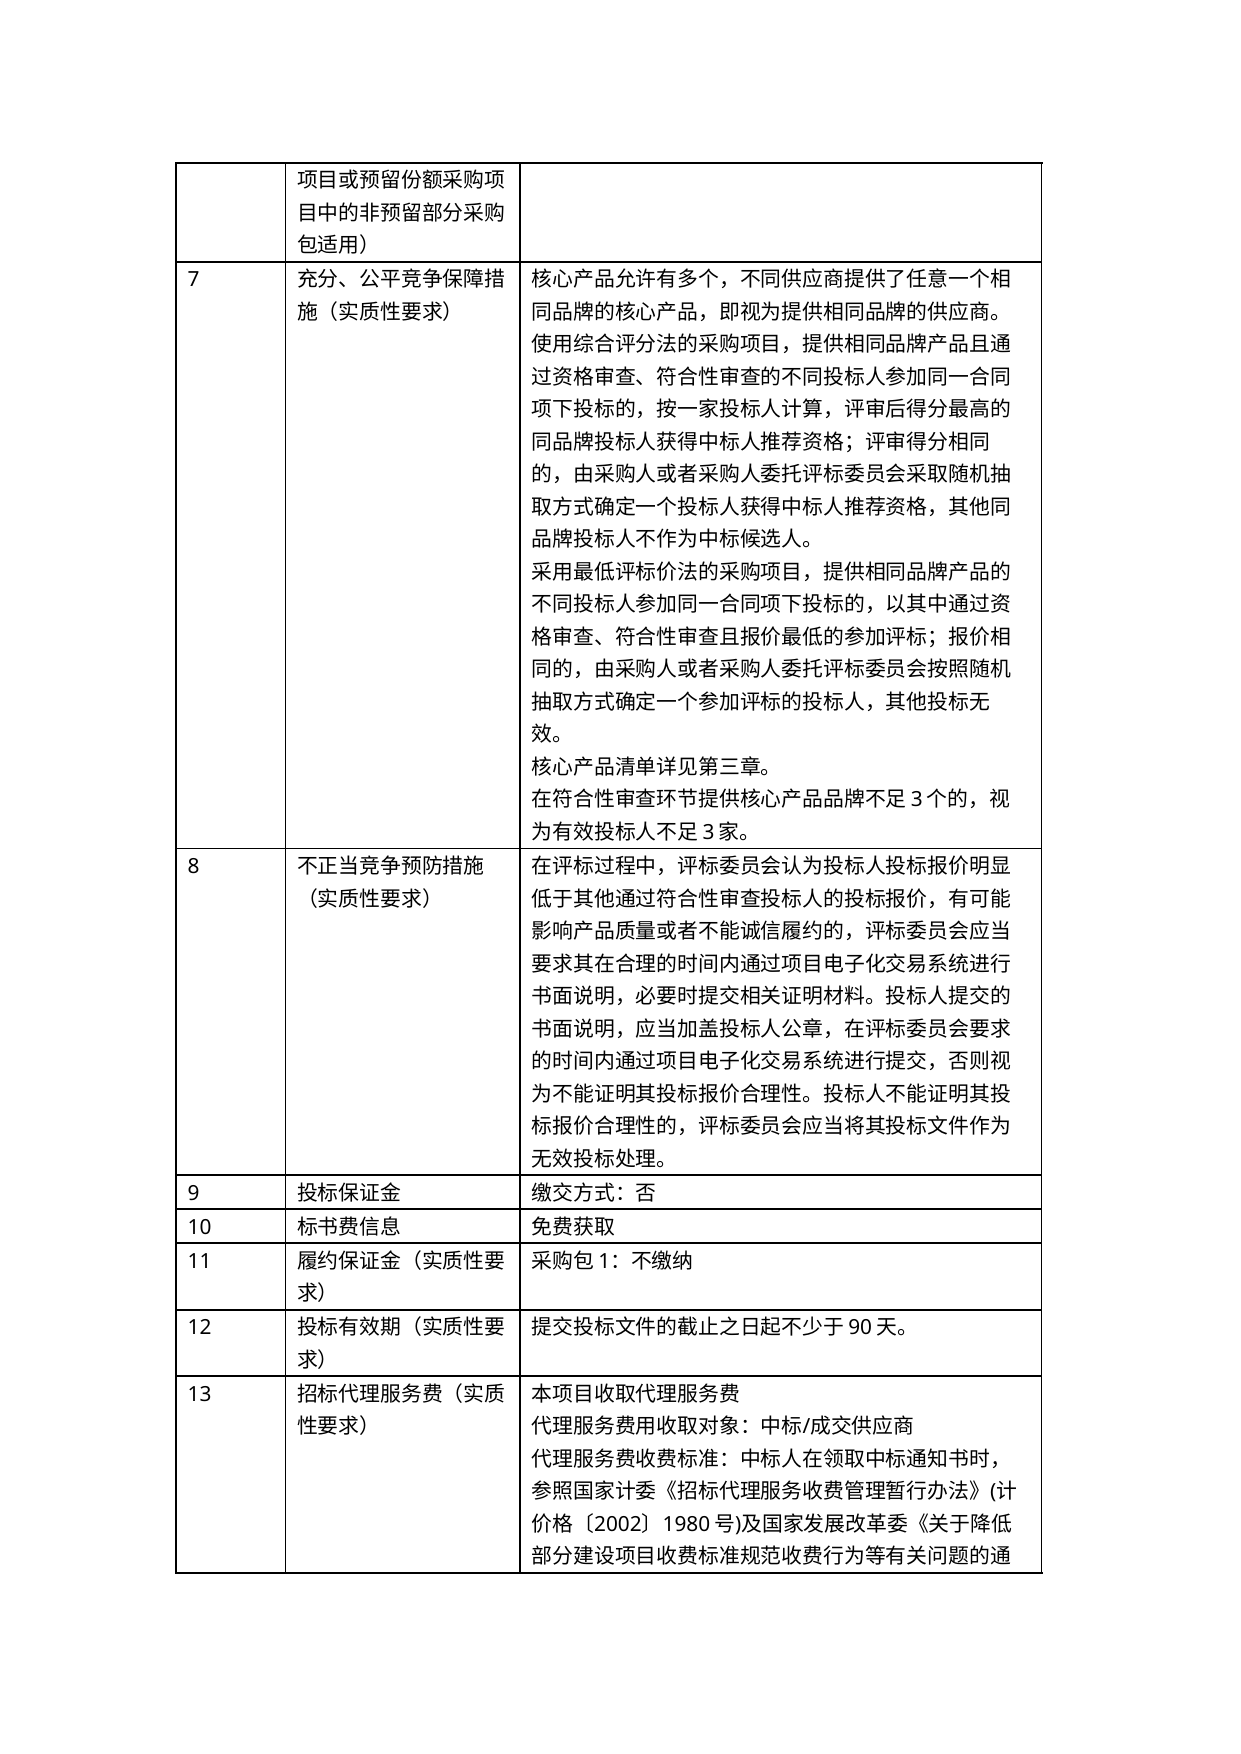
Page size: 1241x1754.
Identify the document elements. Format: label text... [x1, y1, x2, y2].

table_cell 招标代理服务费（实质性要求） [286, 1377, 519, 1572]
table_cell 采购包1：不缴纳 [521, 1244, 1041, 1309]
table_cell 7 [177, 263, 285, 848]
table_cell 投标有效期（实质性要求） [286, 1311, 519, 1375]
table_cell 6 [177, 164, 285, 261]
table_cell 核心产品允许有多个，不同供应商提供了任意一个相同品牌的核心产品，即视为提供相同品牌的供应商。 使用综合评分法的采购项目，提供相同品牌产品且通过资格审查、符合性审查的不同投标人参加同一合同项下投标的，按一家投标人计算，评审后得分最高的同品牌投标人获得中标人推荐资格；评审得分相同的，由采购人或者采购人委托评标委员会采取随机抽取方式确定一个投标人获得中标人推荐资格，其他同品牌投标人不作为中标候选人。 采用最低评标价法的采购项目，提供相同品牌产品的不同投标人参加同一合同项下投标的，以其中通过资格审查、符合性审查且报价最低的参加评标；报价相同的，由采购人或者采购人委托评标委员会按照随机抽取方式确定一个参加评标的投标人，其他投标无效。 核心产品清单详见第三章。 在符合性审查环节提供核心产品品牌不足3个的，视为有效投标人不足3家。 [521, 263, 1041, 848]
table_cell 提交投标文件的截止之日起不少于90天。 [521, 1311, 1041, 1375]
table_cell 标书费信息 [286, 1210, 519, 1242]
table_cell 10 [177, 1210, 285, 1242]
table_cell 9 [177, 1176, 285, 1208]
table_cell 13 [177, 1377, 285, 1572]
table_cell 在评标过程中，评标委员会认为投标人投标报价明显低于其他通过符合性审查投标人的投标报价，有可能影响产品质量或者不能诚信履约的，评标委员会应当要求其在合理的时间内通过项目电子化交易系统进行书面说明，必要时提交相关证明材料。投标人提交的书面说明，应当加盖投标人公章，在评标委员会要求的时间内通过项目电子化交易系统进行提交，否则视为不能证明其投标报价合理性。投标人不能证明其投标报价合理性的，评标委员会应当将其投标文件作为无效投标处理。 [521, 849, 1041, 1174]
table_cell 不正当竞争预防措施（实质性要求） [286, 849, 519, 1174]
table_cell 11 [177, 1244, 285, 1309]
table_cell 履约保证金（实质性要求） [286, 1244, 519, 1309]
table_cell 免费获取 [521, 1210, 1041, 1242]
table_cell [286, 164, 519, 261]
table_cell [521, 1377, 1041, 1572]
table_cell 充分、公平竞争保障措施（实质性要求） [286, 263, 519, 848]
table_cell 投标保证金 [286, 1176, 519, 1208]
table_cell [521, 164, 1041, 261]
table_cell 8 [177, 849, 285, 1174]
table_cell 12 [177, 1311, 285, 1375]
table_cell 缴交方式：否 [521, 1176, 1041, 1208]
